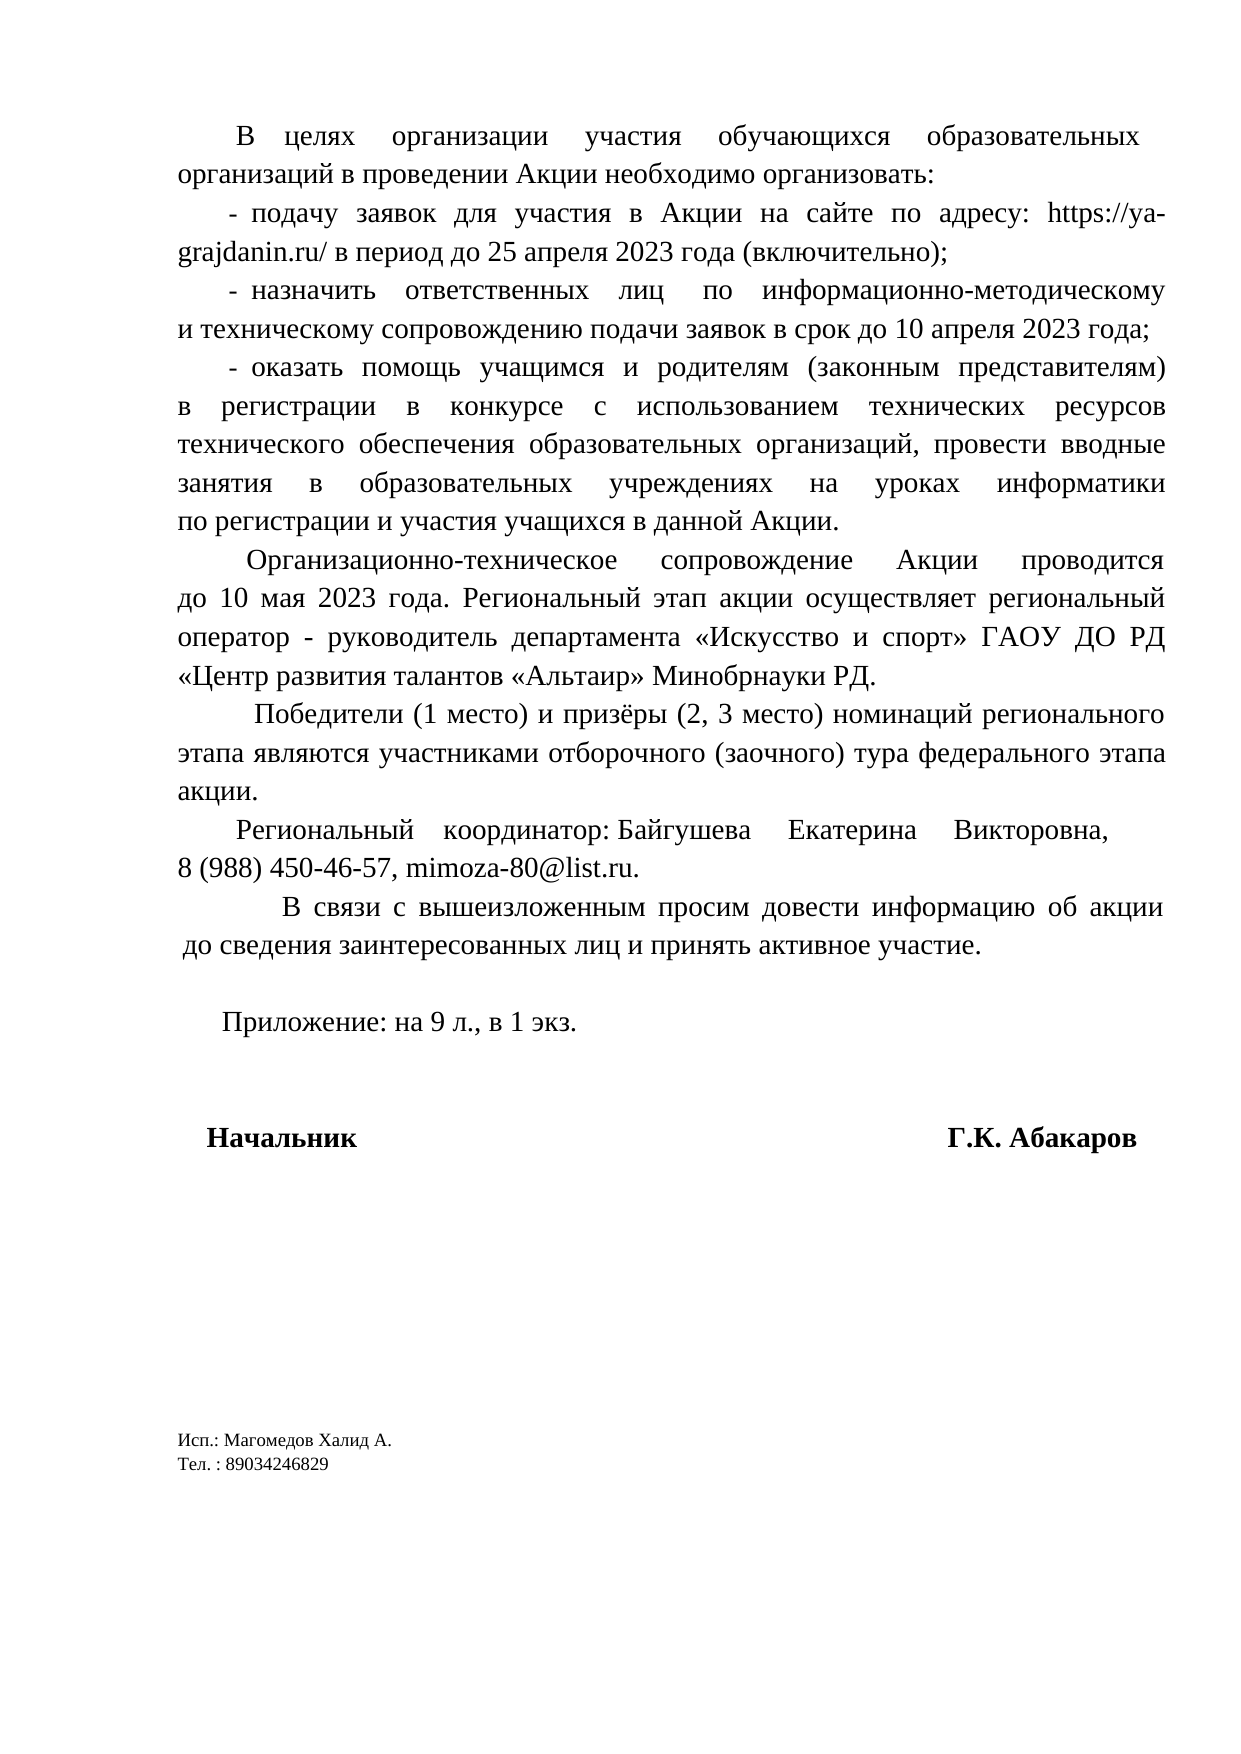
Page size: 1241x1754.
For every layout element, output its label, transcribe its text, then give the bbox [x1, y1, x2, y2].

text Исп.: Магомедов Халид А. [177, 1428, 1167, 1450]
text Приложение: на 9 л., в 1 экз. [177, 1004, 1167, 1038]
list назначить ответственных лиц по информационно-методическому и техническому сопровождению подачи заявок в срок до 10 апреля 2023 года; [177, 272, 1167, 344]
list подачу заявок для участия в Акции на сайте по адресу: https://уа- grajdanin.ru/ в период до 25 апреля 2023 года (включительно); [177, 195, 1167, 267]
text В связи с вышеизложенным просим довести информацию об акции до сведения заинтересованных лиц и принять активное участие. [183, 889, 1165, 961]
text Победители (1 место) и призёры (2, 3 место) номинаций регионального этапа являются участниками отборочного (заочного) тура федерального этапа акции. [177, 696, 1167, 807]
text организаций в проведении Акции необходимо организовать: [177, 157, 1167, 190]
text Региональный координатор: Байгушева Екатерина Викторовна, [177, 812, 1167, 845]
text Организационно-техническое сопровождение Акции проводится до 10 мая 2023 года. Региональный этап акции осуществляет региональный оператор - руководитель департамента «Искусство и спорт» ГАОУ ДО РД «Центр развития талантов «Альтаир» Минобрнауки РД. [177, 542, 1167, 691]
text Тел. : 89034246829 [177, 1453, 1167, 1475]
text 8 (988) 450-46-57, mimoza-80@list.ru. [177, 850, 1167, 884]
text Начальник Г.К. Абакаров [177, 1120, 1167, 1154]
list оказать помощь учащимся и родителям (законным представителям) в регистрации в конкурсе с использованием технических ресурсов технического обеспечения образовательных организаций, провести вводные занятия в образовательных учреждениях на уроках информатики по регистрации и участия учащихся в данной Акции. [177, 349, 1167, 537]
text В целях организации участия обучающихся образовательных [177, 118, 1167, 152]
